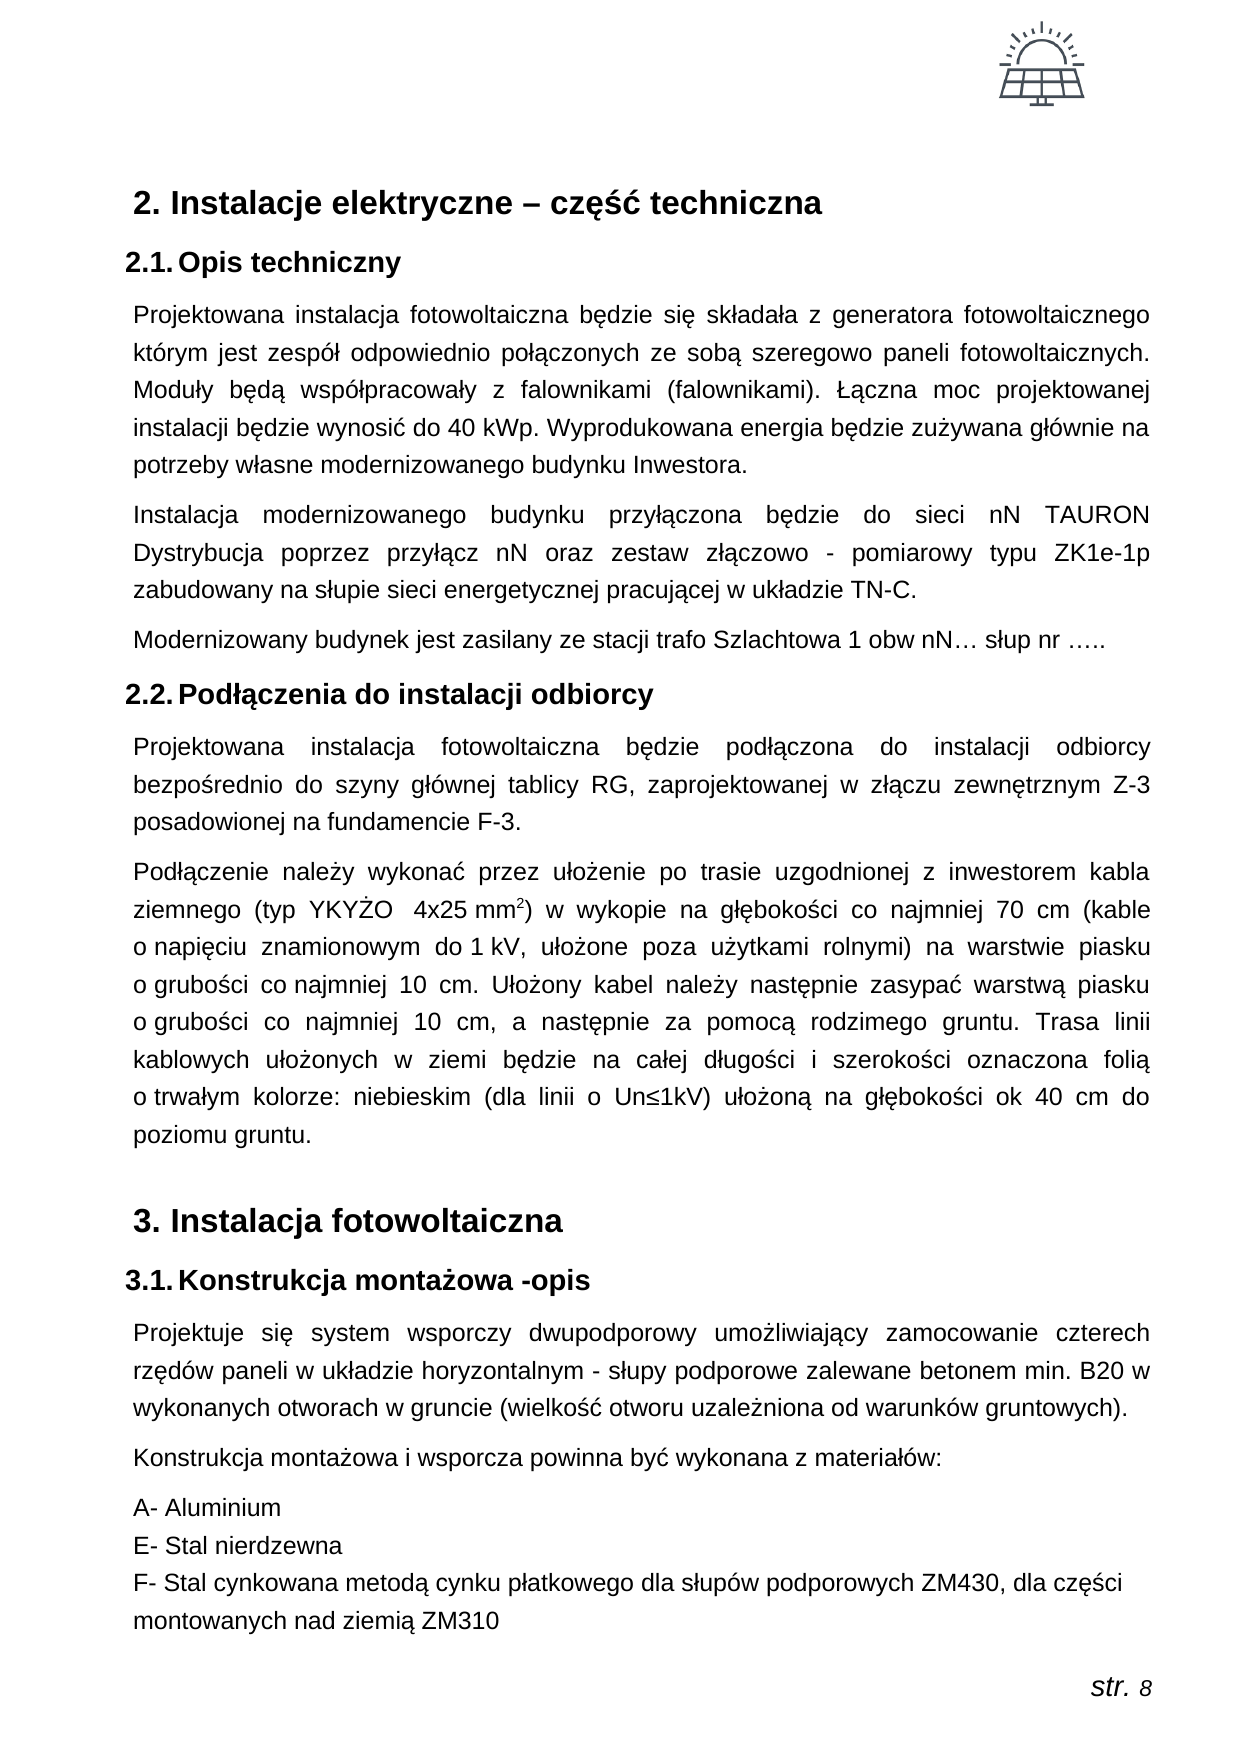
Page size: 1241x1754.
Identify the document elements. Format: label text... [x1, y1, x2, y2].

subtitle Podłączenia do instalacji odbiorcy [125, 677, 1152, 711]
text Projektowana instalacja fotowoltaiczna będzie się składała z generatora fotowoltaicznego którym jest zespół odpowiednio połączonych ze sobą szeregowo paneli fotowoltaicznych. Moduły będą współpracowały z falownikami (falownikami). Łączna moc projektowanej instalacji będzie wynosić do 40 kWp. Wyprodukowana energia będzie zużywana głównie na potrzeby własne modernizowanego budynku Inwestora. [133, 294, 1152, 481]
subtitle Instalacja fotowoltaiczna [133, 1201, 1152, 1239]
text Konstrukcja montażowa i wsporcza powinna być wykonana z materiałów: [133, 1437, 1152, 1474]
text Projektowana instalacja fotowoltaiczna będzie podłączona do instalacji odbiorcy bezpośrednio do szyny głównej tablicy RG, zaprojektowanej w złączu zewnętrznym Z-3 posadowionej na fundamencie F-3. [133, 726, 1152, 838]
text Podłączenie należy wykonać przez ułożenie po trasie uzgodnionej z inwestorem kabla ziemnego (typ YKYŻO 4x25 mm2) w wykopie na głębokości co najmniej 70 cm (kable o napięciu znamionowym do 1 kV, ułożone poza użytkami rolnymi) na warstwie piasku o grubości co najmniej 10 cm. Ułożony kabel należy następnie zasypać warstwą piasku o grubości co najmniej 10 cm, a następnie za pomocą rodzimego gruntu. Trasa linii kablowych ułożonych w ziemi będzie na całej długości i szerokości oznaczona folią o trwałym kolorze: niebieskim (dla linii o Un≤1kV) ułożoną na głębokości ok 40 cm do poziomu gruntu. [133, 851, 1152, 1151]
text Projektuje się system wsporczy dwupodporowy umożliwiający zamocowanie czterech rzędów paneli w układzie horyzontalnym - słupy podporowe zalewane betonem min. B20 w wykonanych otworach w gruncie (wielkość otworu uzależniona od warunków gruntowych). [133, 1312, 1152, 1424]
subtitle Opis techniczny [125, 245, 1152, 279]
subtitle Konstrukcja montażowa -opis [125, 1263, 1152, 1297]
picture [978, 0, 1105, 128]
text Instalacja modernizowanego budynku przyłączona będzie do sieci nN TAURON Dystrybucja poprzez przyłącz nN oraz zestaw złączowo - pomiarowy typu ZK1e-1p zabudowany na słupie sieci energetycznej pracującej w układzie TN-C. [133, 494, 1152, 606]
subtitle Instalacje elektryczne – część techniczna [133, 183, 1152, 221]
text Modernizowany budynek jest zasilany ze stacji trafo Szlachtowa 1 obw nN… słup nr ….. [133, 619, 1152, 656]
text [133, 1487, 1152, 1637]
